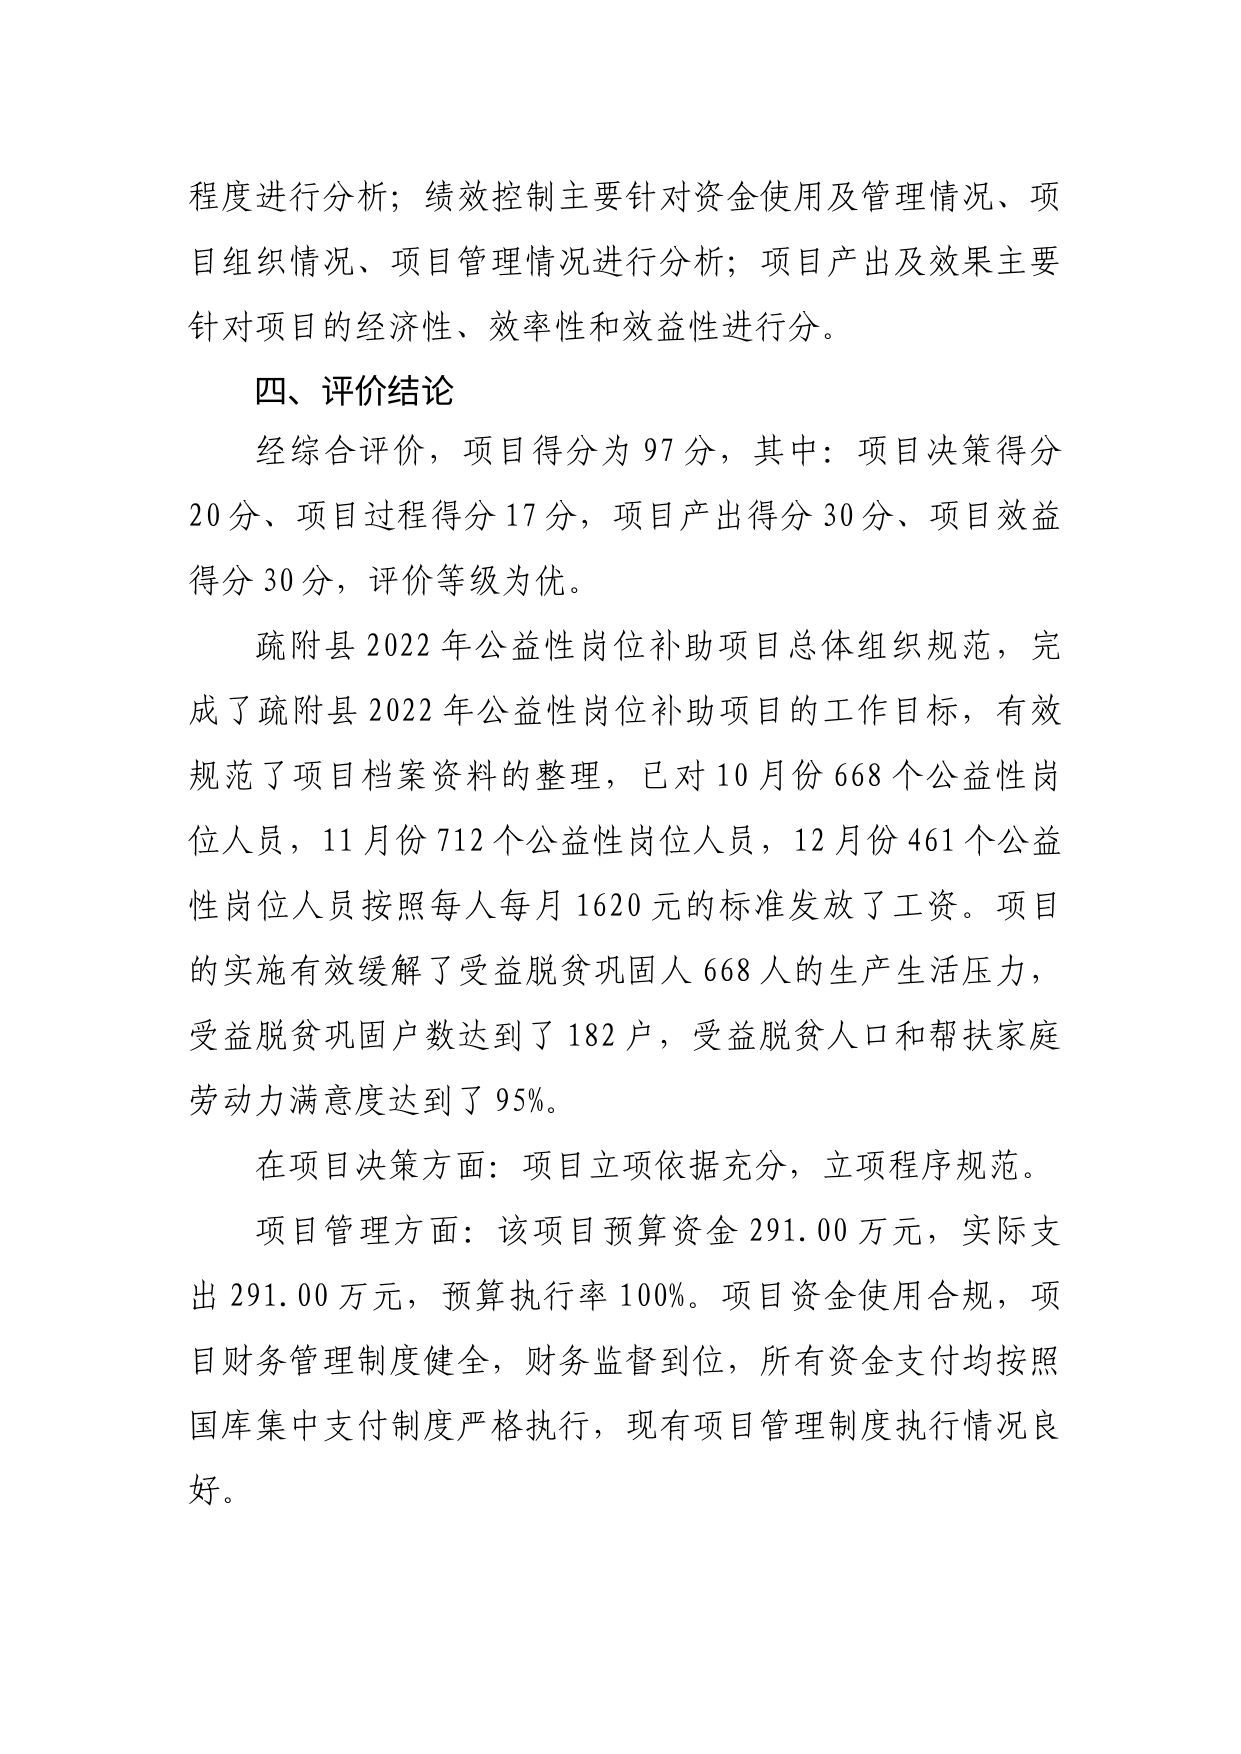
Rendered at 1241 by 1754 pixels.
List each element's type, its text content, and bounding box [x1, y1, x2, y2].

text 四、评价结论 [187, 357, 1063, 415]
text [187, 162, 1063, 357]
text 经综合评价，项目得分为97分，其中：项目决策得分20分、项目过程得分17分，项目产出得分30分、项目效益得分30分，评价等级为优。 [187, 415, 1063, 610]
text 疏附县2022年公益性岗位补助项目总体组织规范，完成了疏附县2022年公益性岗位补助项目的工作目标，有效规范了项目档案资料的整理，已对10月份668个公益性岗位人员，11月份712个公益性岗位人员，12月份461个公益性岗位人员按照每人每月1620元的标准发放了工资。项目的实施有效缓解了受益脱贫巩固人668人的生产生活压力，受益脱贫巩固户数达到了182户，受益脱贫人口和帮扶家庭劳动力满意度达到了95%。 [187, 610, 1063, 1130]
text 项目管理方面：该项目预算资金291.00万元，实际支出291.00万元，预算执行率100%。项目资金使用合规，项目财务管理制度健全，财务监督到位，所有资金支付均按照国库集中支付制度严格执行，现有项目管理制度执行情况良好。 [187, 1195, 1063, 1520]
text 在项目决策方面：项目立项依据充分，立项程序规范。 [187, 1130, 1063, 1195]
